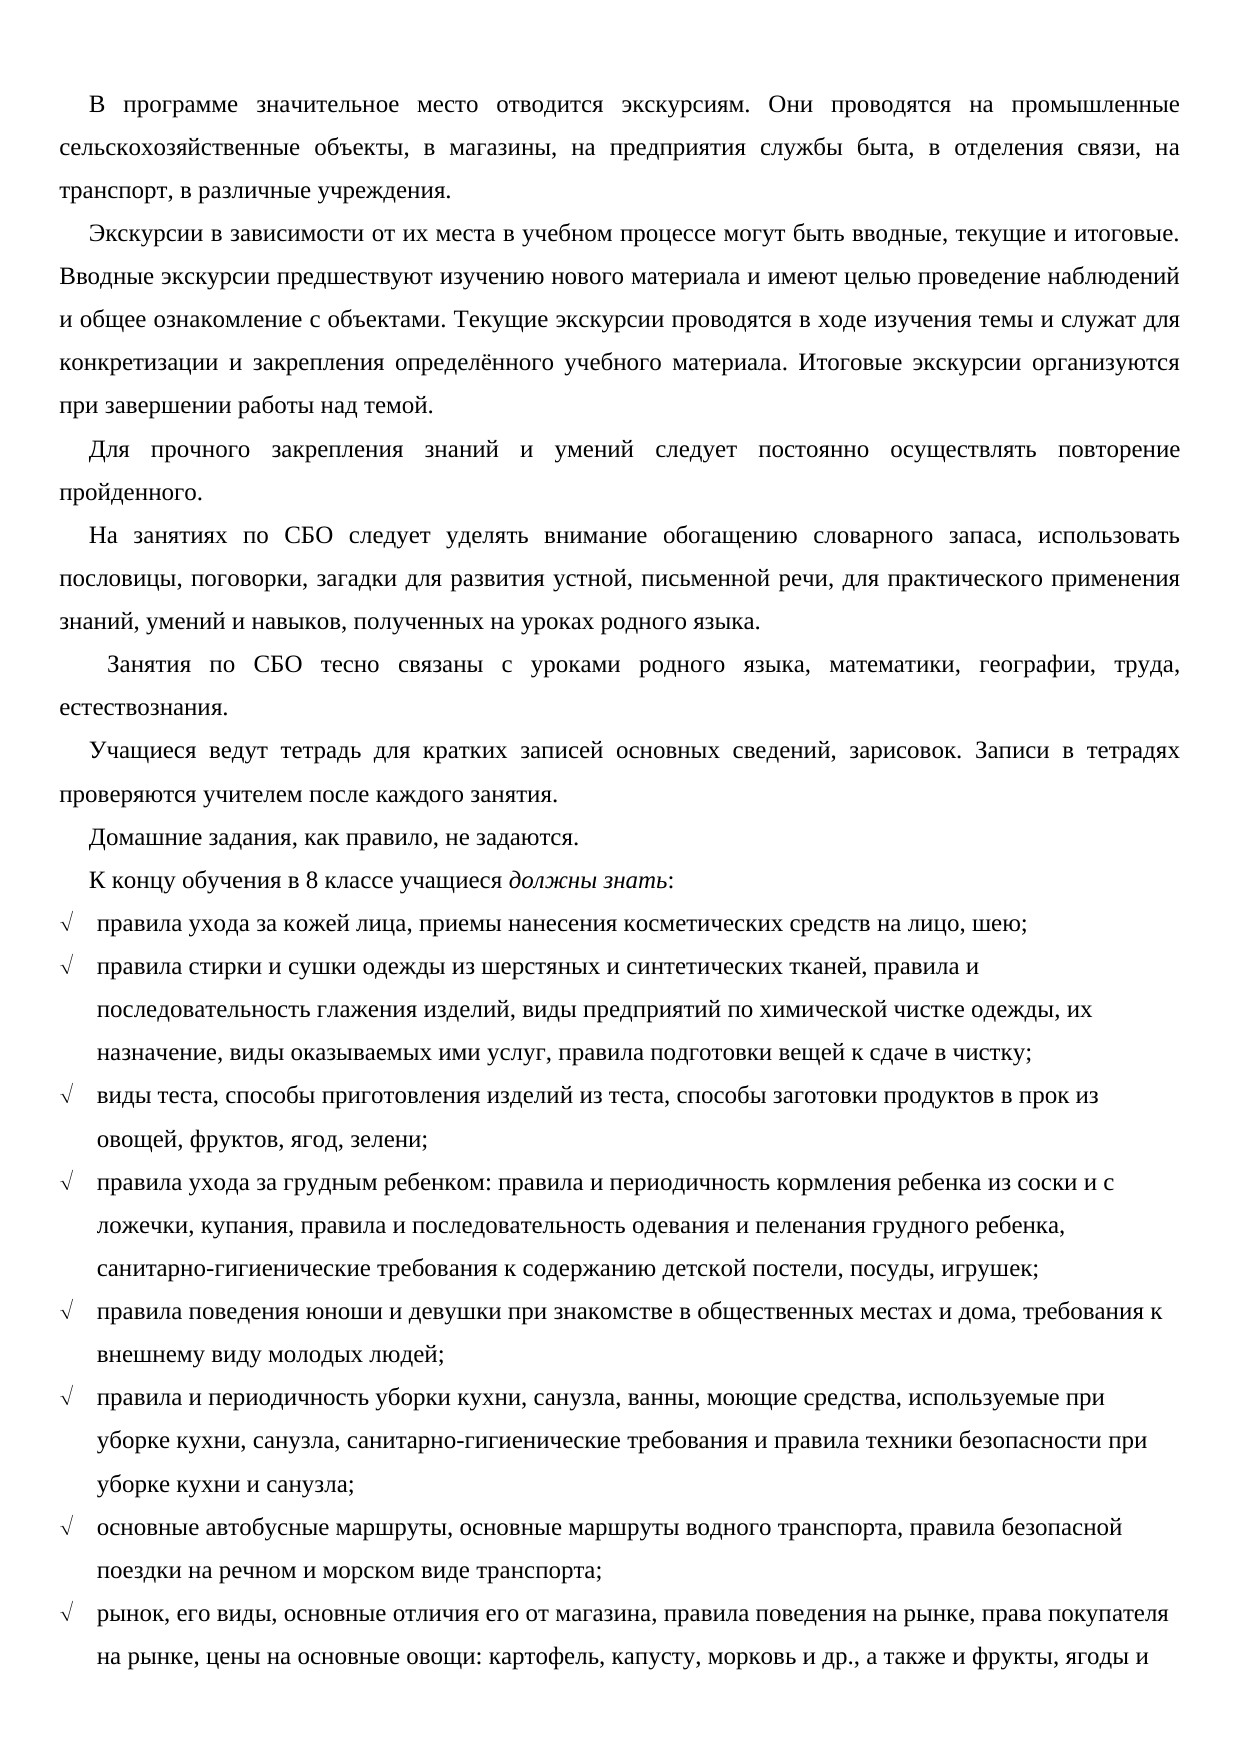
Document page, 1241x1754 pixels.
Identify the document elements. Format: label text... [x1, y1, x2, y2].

list правила поведения юноши и девушки при знакомстве в общественных местах и дома, требования к внешнему виду молодых людей; [59, 1296, 1181, 1368]
text Занятия по СБО тесно связаны с уроками родного языка, математики, географии, труда, естествознания. [59, 649, 1181, 721]
list правила и периодичность уборки кухни, санузла, ванны, моющие средства, используемые при уборке кухни, санузла, санитарно-гигиенические требования и правила техники безопасности при уборке кухни и санузла; [59, 1382, 1181, 1497]
list правила стирки и сушки одежды из шерстяных и синтетических тканей, правила и последовательность глажения изделий, виды предприятий по химической чистке одежды, их назначение, виды оказываемых ими услуг, правила подготовки вещей к сдаче в чистку; [59, 951, 1181, 1066]
list виды теста, способы приготовления изделий из теста, способы заготовки продуктов в прок из овощей, фруктов, ягод, зелени; [59, 1081, 1181, 1152]
text На занятиях по СБО следует уделять внимание обогащению словарного запаса, использовать пословицы, поговорки, загадки для развития устной, письменной речи, для практического применения знаний, умений и навыков, полученных на уроках родного языка. [59, 520, 1181, 635]
text Для прочного закрепления знаний и умений следует постоянно осуществлять повторение пройденного. [59, 434, 1181, 506]
text Учащиеся ведут тетрадь для кратких записей основных сведений, зарисовок. Записи в тетрадях проверяются учителем после каждого занятия. [59, 736, 1181, 807]
list основные автобусные маршруты, основные маршруты водного транспорта, правила безопасной поездки на речном и морском виде транспорта; [59, 1512, 1181, 1584]
list правила ухода за кожей лица, приемы нанесения косметических средств на лицо, шею; [59, 908, 1181, 937]
list правила ухода за грудным ребенком: правила и периодичность кормления ребенка из соски и с ложечки, купания, правила и последовательность одевания и пеленания грудного ребенка, санитарно-гигиенические требования к содержанию детской постели, посуды, игрушек; [59, 1167, 1181, 1282]
text К концу обучения в 8 классе учащиеся должны знать: [59, 865, 1181, 894]
text Экскурсии в зависимости от их места в учебном процессе могут быть вводные, текущие и итоговые. Вводные экскурсии предшествуют изучению нового материала и имеют целью проведение наблюдений и общее ознакомление с объектами. Текущие экскурсии проводятся в ходе изучения темы и служат для конкретизации и закрепления определённого учебного материала. Итоговые экскурсии организуются при завершении работы над темой. [59, 218, 1181, 419]
text Домашние задания, как правило, не задаются. [59, 822, 1181, 851]
text В программе значительное место отводится экскурсиям. Они проводятся на промышленные сельскохозяйственные объекты, в магазины, на предприятия службы быта, в отделения связи, на транспорт, в различные учреждения. [59, 89, 1181, 204]
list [59, 1598, 1181, 1670]
